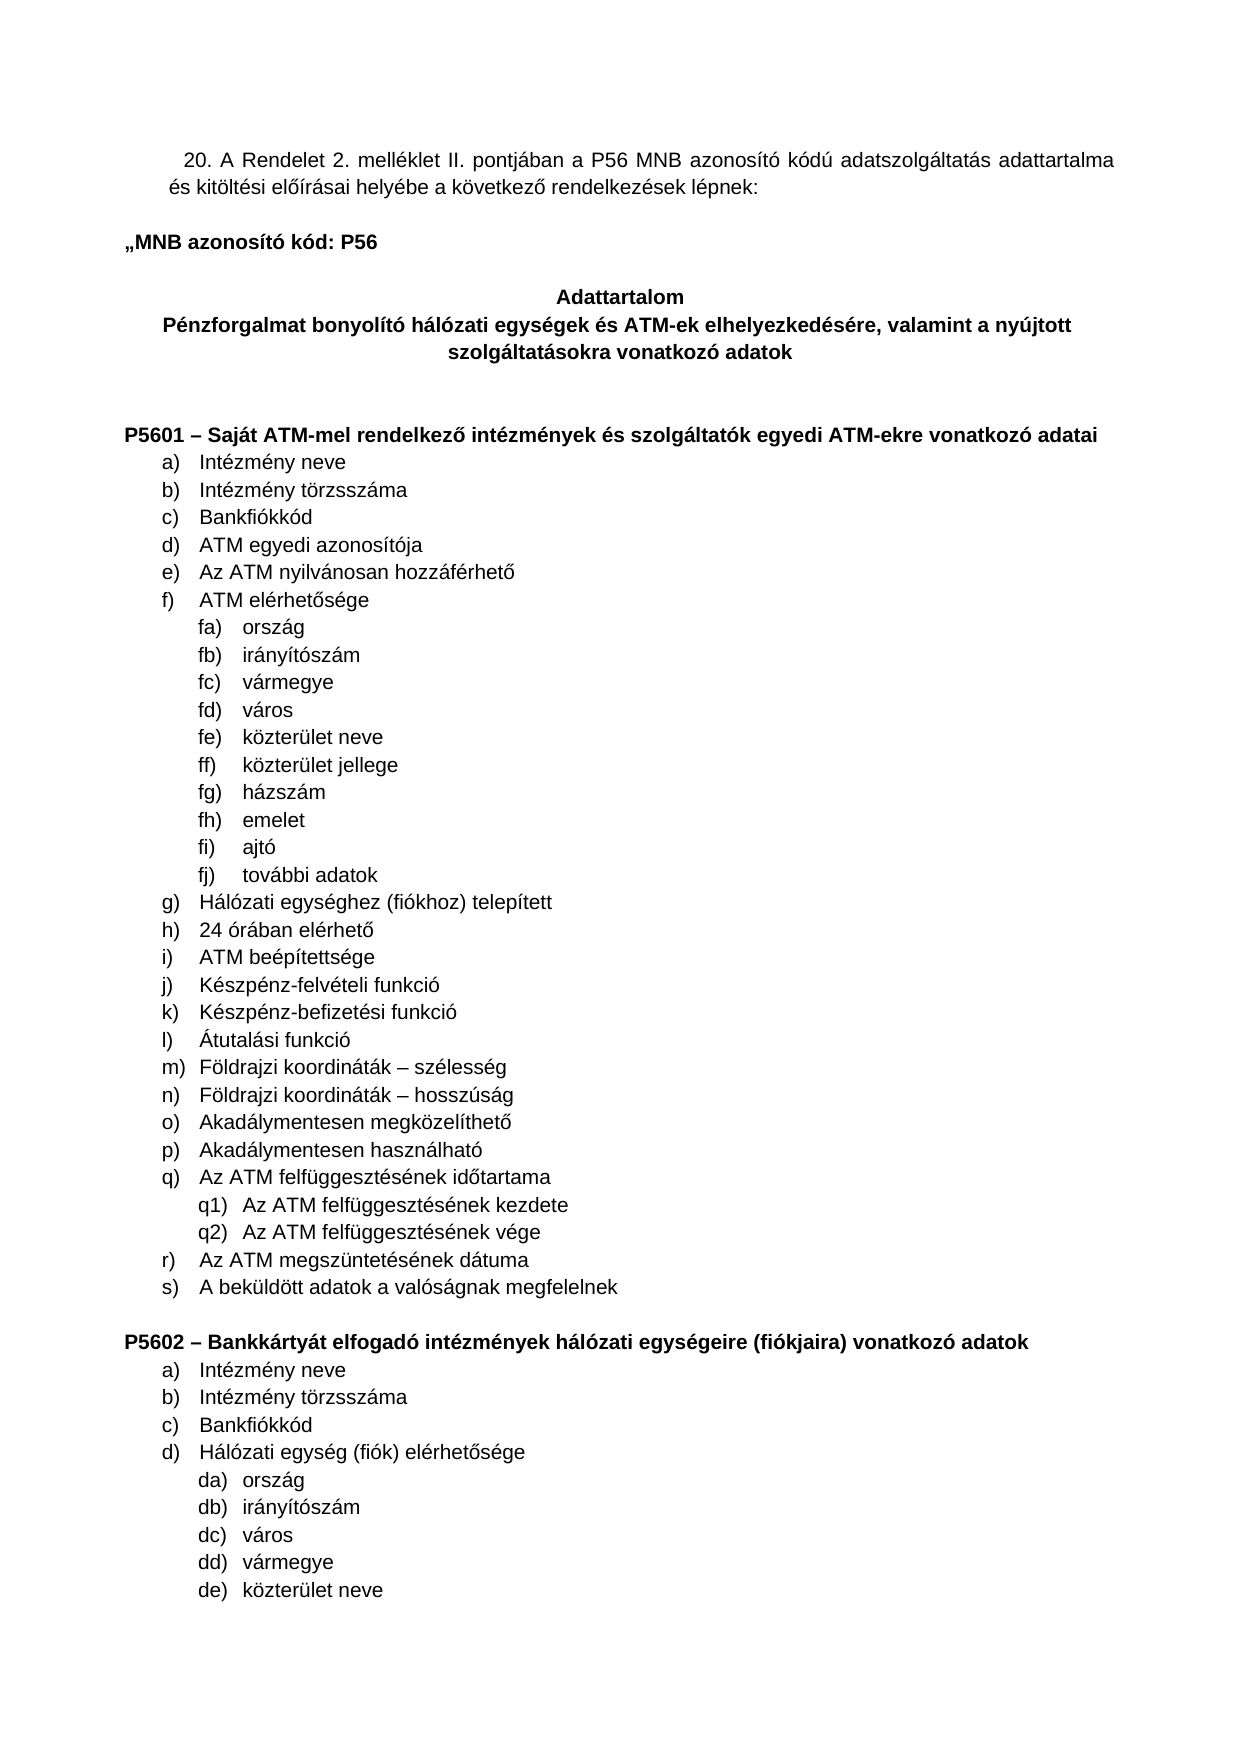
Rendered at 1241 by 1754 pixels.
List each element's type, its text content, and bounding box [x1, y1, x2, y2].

list Akadálymentesen használható [162, 1138, 1116, 1162]
list ATM egyedi azonosítója [162, 533, 1116, 557]
text q1) Az ATM felfüggesztésének kezdete [198, 1193, 1116, 1217]
list Bankfiókkód [162, 1413, 1116, 1437]
list Készpénz-befizetési funkció [162, 1000, 1116, 1024]
text db) irányítószám [198, 1495, 1116, 1519]
list Hálózati egység (fiók) elérhetősége [162, 1440, 1116, 1464]
text de) közterület neve [198, 1578, 1116, 1602]
list Készpénz-felvételi funkció [162, 973, 1116, 997]
text P5601 – Saját ATM-mel rendelkező intézmények és szolgáltatók egyedi ATM-ekre vonatkozó adatai [124, 423, 1116, 447]
list Az ATM nyilvánosan hozzáférhető [162, 560, 1116, 584]
list Bankfiókkód [162, 505, 1116, 529]
text fi) ajtó [198, 835, 1116, 859]
list ATM beépítettsége [162, 945, 1116, 969]
list Földrajzi koordináták – hosszúság [162, 1083, 1116, 1107]
text fd) város [198, 698, 1116, 722]
list Földrajzi koordináták – szélesség [162, 1055, 1116, 1079]
text fh) emelet [198, 808, 1116, 832]
list Az ATM megszüntetésének dátuma [162, 1248, 1116, 1272]
text fg) házszám [198, 780, 1116, 804]
text P5602 – Bankkártyát elfogadó intézmények hálózati egységeire (fiókjaira) vonatkozó adatok [124, 1330, 1116, 1354]
text fe) közterület neve [198, 725, 1116, 749]
text 20. A Rendelet 2. melléklet II. pontjában a P56 MNB azonosító kódú adatszolgáltatás adattartalma és kitöltési előírásai helyébe a következő rendelkezések lépnek: [168, 148, 1116, 199]
list Hálózati egységhez (fiókhoz) telepített [162, 890, 1116, 914]
text fb) irányítószám [198, 643, 1116, 667]
text da) ország [198, 1468, 1116, 1492]
list Átutalási funkció [162, 1028, 1116, 1052]
list Intézmény törzsszáma [162, 478, 1116, 502]
text dc) város [198, 1523, 1116, 1547]
text fc) vármegye [198, 670, 1116, 694]
list Az ATM felfüggesztésének időtartama [162, 1165, 1116, 1189]
text Adattartalom [124, 285, 1116, 309]
list 24 órában elérhető [162, 918, 1116, 942]
text q2) Az ATM felfüggesztésének vége [198, 1220, 1116, 1244]
list A beküldött adatok a valóságnak megfelelnek [162, 1275, 1116, 1299]
text „MNB azonosító kód: P56 [124, 230, 1116, 254]
text dd) vármegye [198, 1550, 1116, 1574]
list Intézmény törzsszáma [162, 1385, 1116, 1409]
text fa) ország [198, 615, 1116, 639]
list ATM elérhetősége [162, 588, 1116, 612]
list Akadálymentesen megközelíthető [162, 1110, 1116, 1134]
list Intézmény neve [162, 450, 1116, 474]
list Intézmény neve [162, 1358, 1116, 1382]
text fj) további adatok [198, 863, 1116, 887]
text Pénzforgalmat bonyolító hálózati egységek és ATM-ek elhelyezkedésére, valamint a nyújtott szolgáltatásokra vonatkozó adatok [124, 313, 1116, 364]
text ff) közterület jellege [198, 753, 1116, 777]
